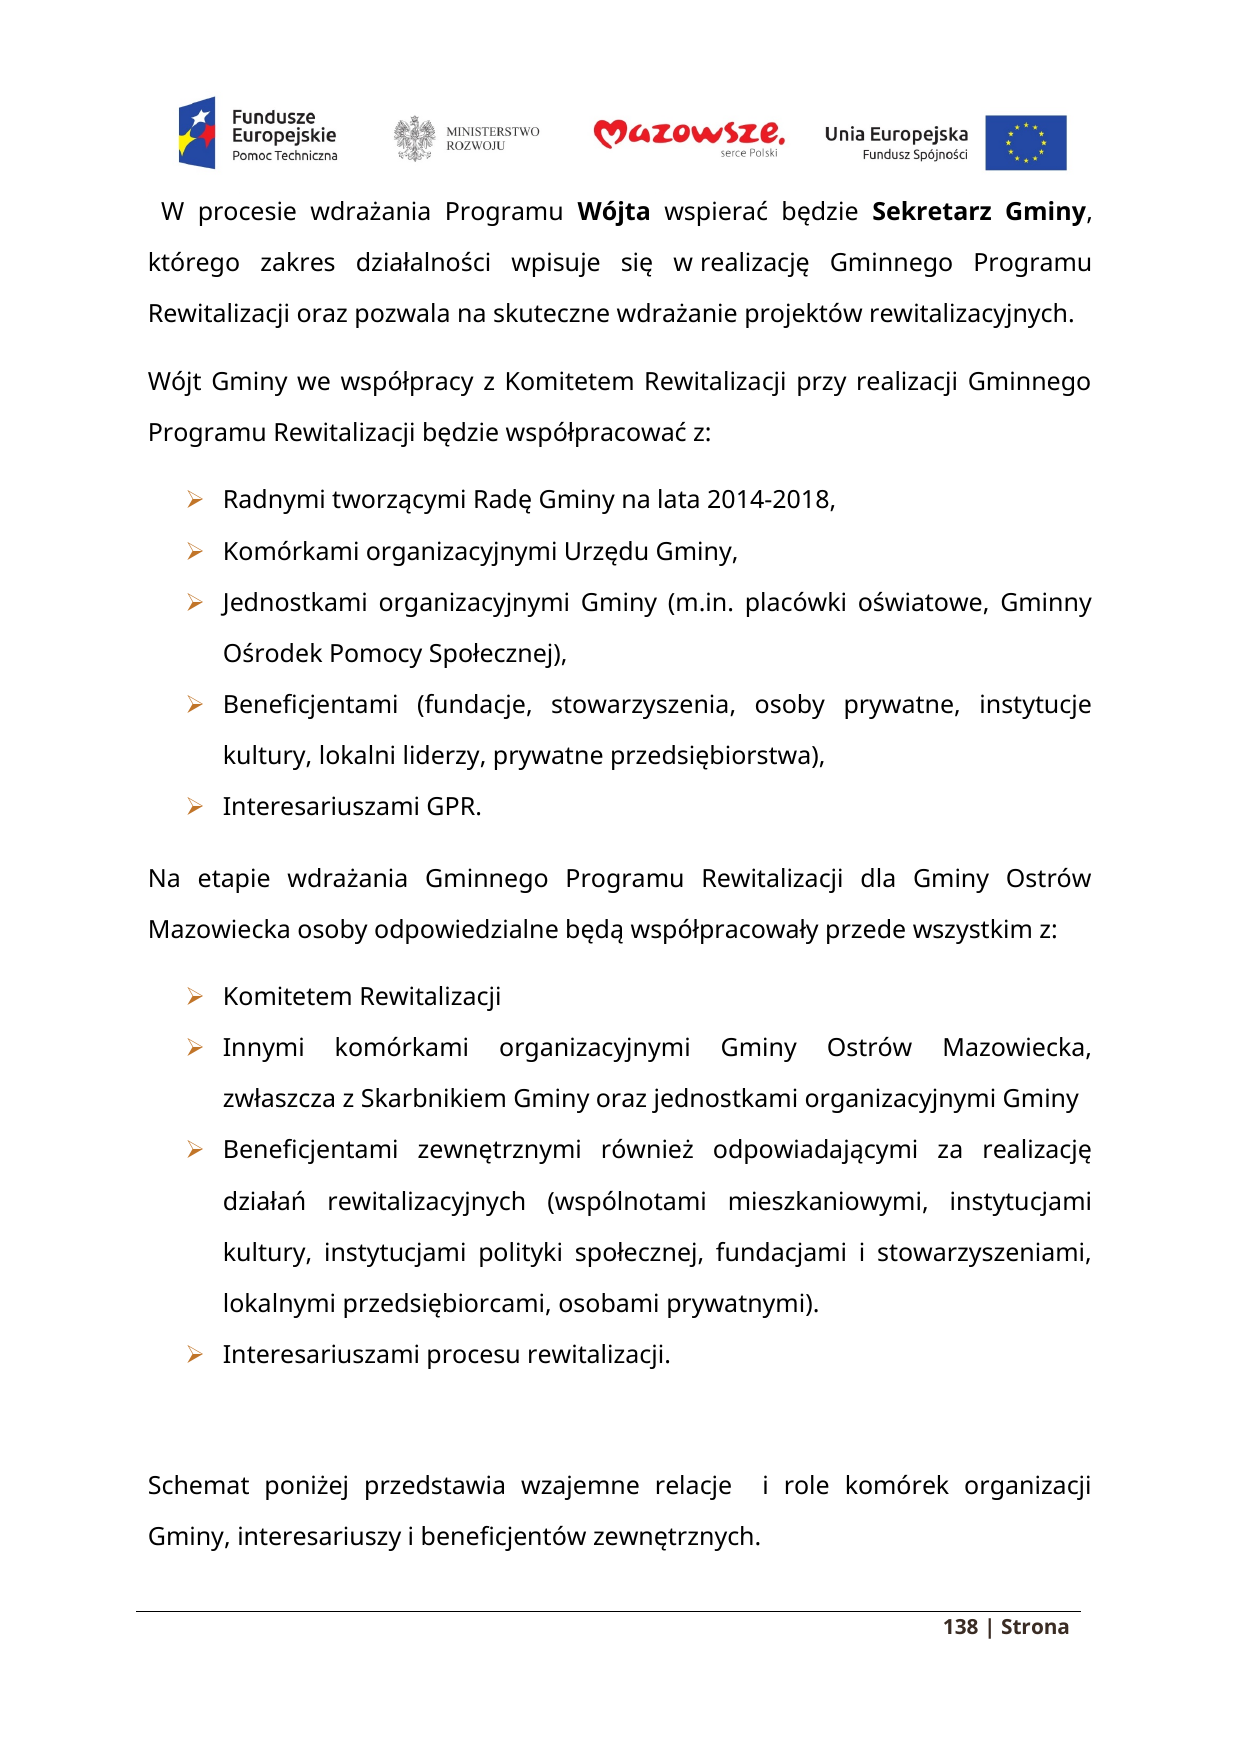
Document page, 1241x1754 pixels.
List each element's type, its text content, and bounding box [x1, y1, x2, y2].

text Wójt Gminy we współpracy z Komitetem Rewitalizacji przy realizacji Gminnego Programu Rewitalizacji będzie współpracować z: [148, 363, 1093, 448]
text Schemat poniżej przedstawia wzajemne relacje i role komórek organizacji Gminy, interesariuszy i beneficjentów zewnętrznych. [148, 1468, 1093, 1553]
list Innymi komórkami organizacyjnymi Gminy Ostrów Mazowiecka, zwłaszcza z Skarbnikiem Gminy oraz jednostkami organizacyjnymi Gminy [185, 1030, 1093, 1115]
list Radnymi tworzącymi Radę Gminy na lata 2014-2018, [185, 482, 1093, 516]
picture [147, 73, 1093, 194]
text Na etapie wdrażania Gminnego Programu Rewitalizacji dla Gminy Ostrów Mazowiecka osoby odpowiedzialne będą współpracowały przede wszystkim z: [148, 860, 1093, 945]
list Komitetem Rewitalizacji [185, 979, 1093, 1013]
text W procesie wdrażania Programu Wójta wspierać będzie Sekretarz Gminy, którego zakres działalności wpisuje się w realizację Gminnego Programu Rewitalizacji oraz pozwala na skuteczne wdrażanie projektów rewitalizacyjnych. [148, 194, 1093, 330]
list Komórkami organizacyjnymi Urzędu Gminy, [185, 533, 1093, 567]
list Jednostkami organizacyjnymi Gminy (m.in. placówki oświatowe, Gminny Ośrodek Pomocy Społecznej), [185, 584, 1093, 669]
list Beneficjentami zewnętrznymi również odpowiadającymi za realizację działań rewitalizacyjnych (wspólnotami mieszkaniowymi, instytucjami kultury, instytucjami polityki społecznej, fundacjami i stowarzyszeniami, lokalnymi przedsiębiorcami, osobami prywatnymi). [185, 1132, 1093, 1319]
list Interesariuszami GPR. [185, 788, 1093, 822]
list Beneficjentami (fundacje, stowarzyszenia, osoby prywatne, instytucje kultury, lokalni liderzy, prywatne przedsiębiorstwa), [185, 686, 1093, 771]
list Interesariuszami procesu rewitalizacji. [185, 1336, 1093, 1370]
